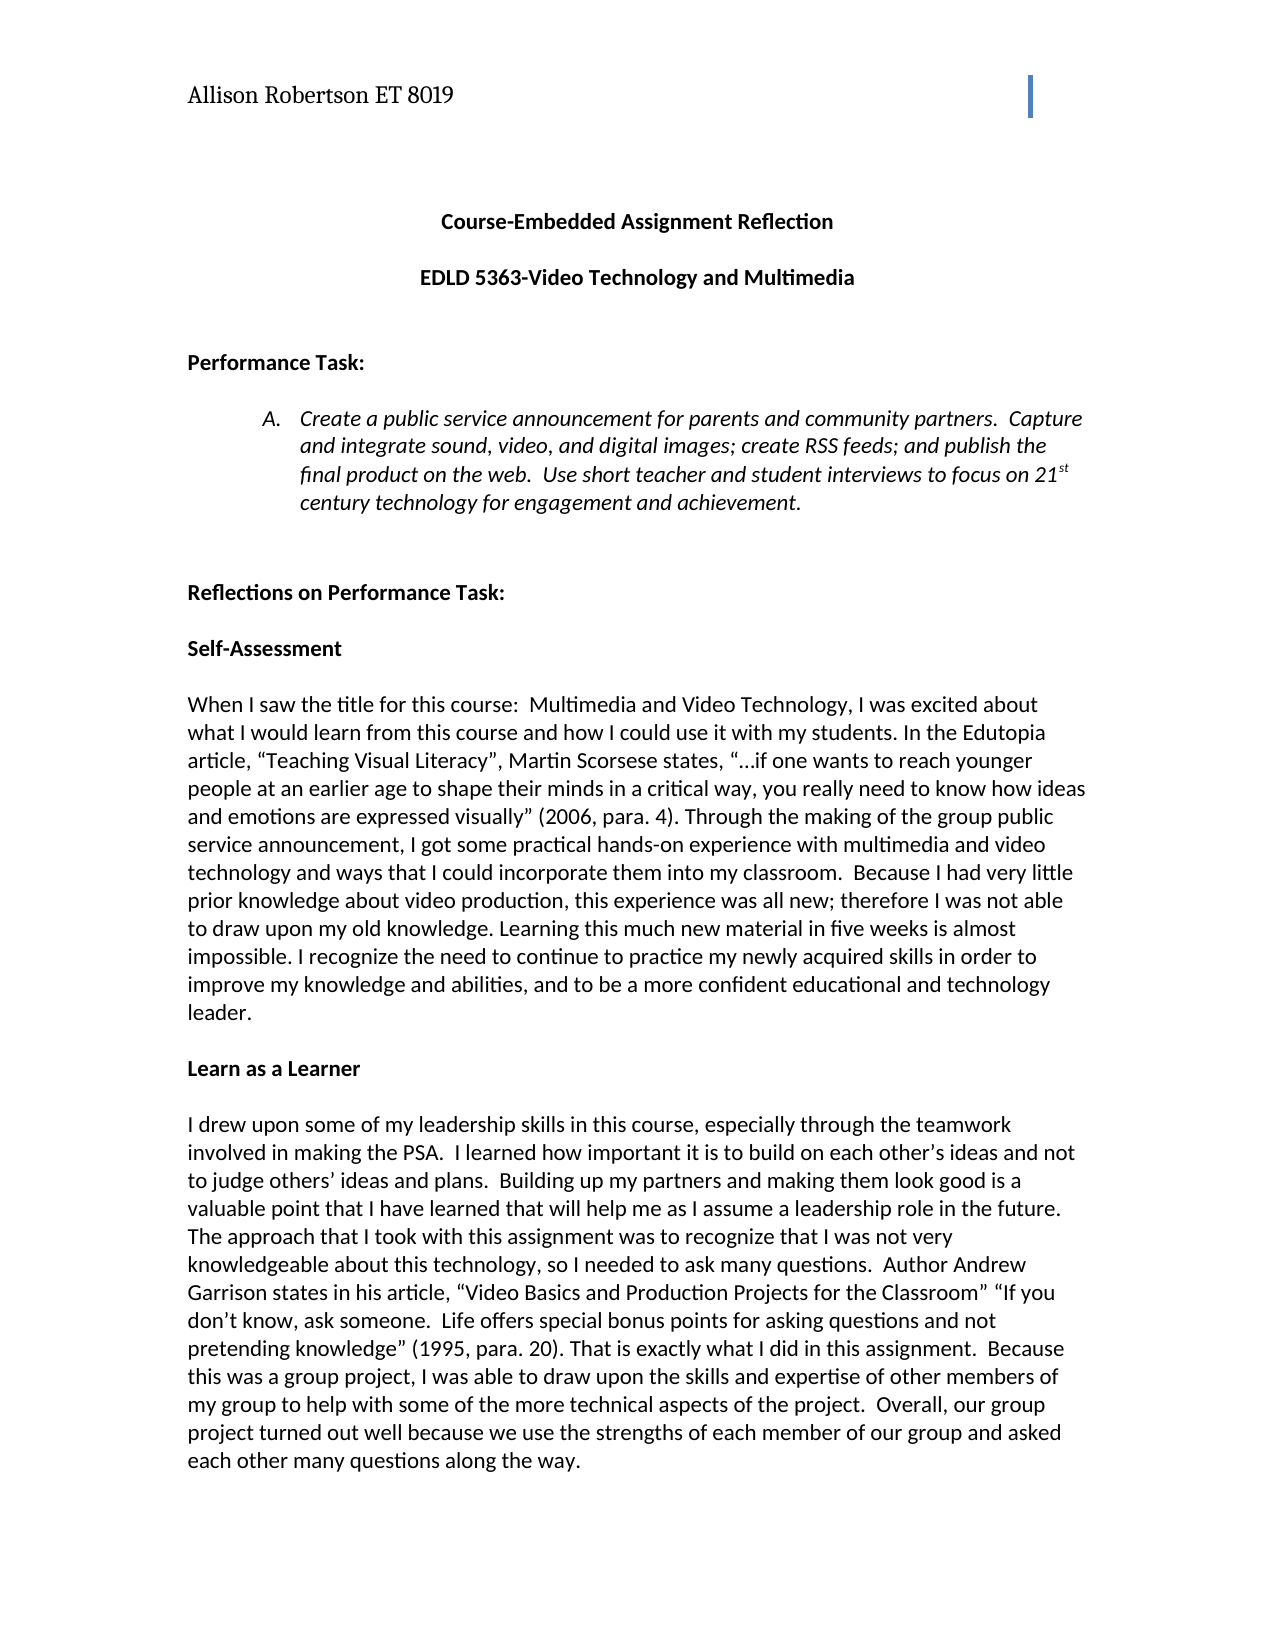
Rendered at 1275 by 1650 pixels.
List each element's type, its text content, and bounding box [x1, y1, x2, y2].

text Self-Assessment [187, 634, 1087, 662]
text Performance Task: [187, 348, 1087, 376]
text Reflections on Performance Task: [187, 578, 1087, 606]
text EDLD 5363-Video Technology and Multimedia [187, 263, 1087, 292]
list Create a public service announcement for parents and community partners. Capture and integrate sound, video, and digital images; create RSS feeds; and publish the final product on the web. Use short teacher and student interviews to focus on 21st century technology for engagement and achievement. [262, 404, 1087, 516]
text Course-Embedded Assignment Reflection [187, 207, 1087, 236]
text When I saw the title for this course: Multimedia and Video Technology, I was excited about what I would learn from this course and how I could use it with my students. In the Edutopia article, “Teaching Visual Literacy”, Martin Scorsese states, “…if one wants to reach younger people at an earlier age to shape their minds in a critical way, you really need to know how ideas and emotions are expressed visually” (2006, para. 4). Through the making of the group public service announcement, I got some practical hands-on experience with multimedia and video technology and ways that I could incorporate them into my classroom. Because I had very little prior knowledge about video production, this experience was all new; therefore I was not able to draw upon my old knowledge. Learning this much new material in five weeks is almost impossible. I recognize the need to continue to practice my newly acquired skills in order to improve my knowledge and abilities, and to be a more confident educational and technology leader. [187, 690, 1087, 1026]
text Learn as a Learner [187, 1054, 1087, 1082]
text I drew upon some of my leadership skills in this course, especially through the teamwork involved in making the PSA. I learned how important it is to build on each other’s ideas and not to judge others’ ideas and plans. Building up my partners and making them look good is a valuable point that I have learned that will help me as I assume a leadership role in the future. The approach that I took with this assignment was to recognize that I was not very knowledgeable about this technology, so I needed to ask many questions. Author Andrew Garrison states in his article, “Video Basics and Production Projects for the Classroom” “If you don’t know, ask someone. Life offers special bonus points for asking questions and not pretending knowledge” (1995, para. 20). That is exactly what I did in this assignment. Because this was a group project, I was able to draw upon the skills and expertise of other members of my group to help with some of the more technical aspects of the project. Overall, our group project turned out well because we use the strengths of each member of our group and asked each other many questions along the way. [187, 1110, 1087, 1474]
